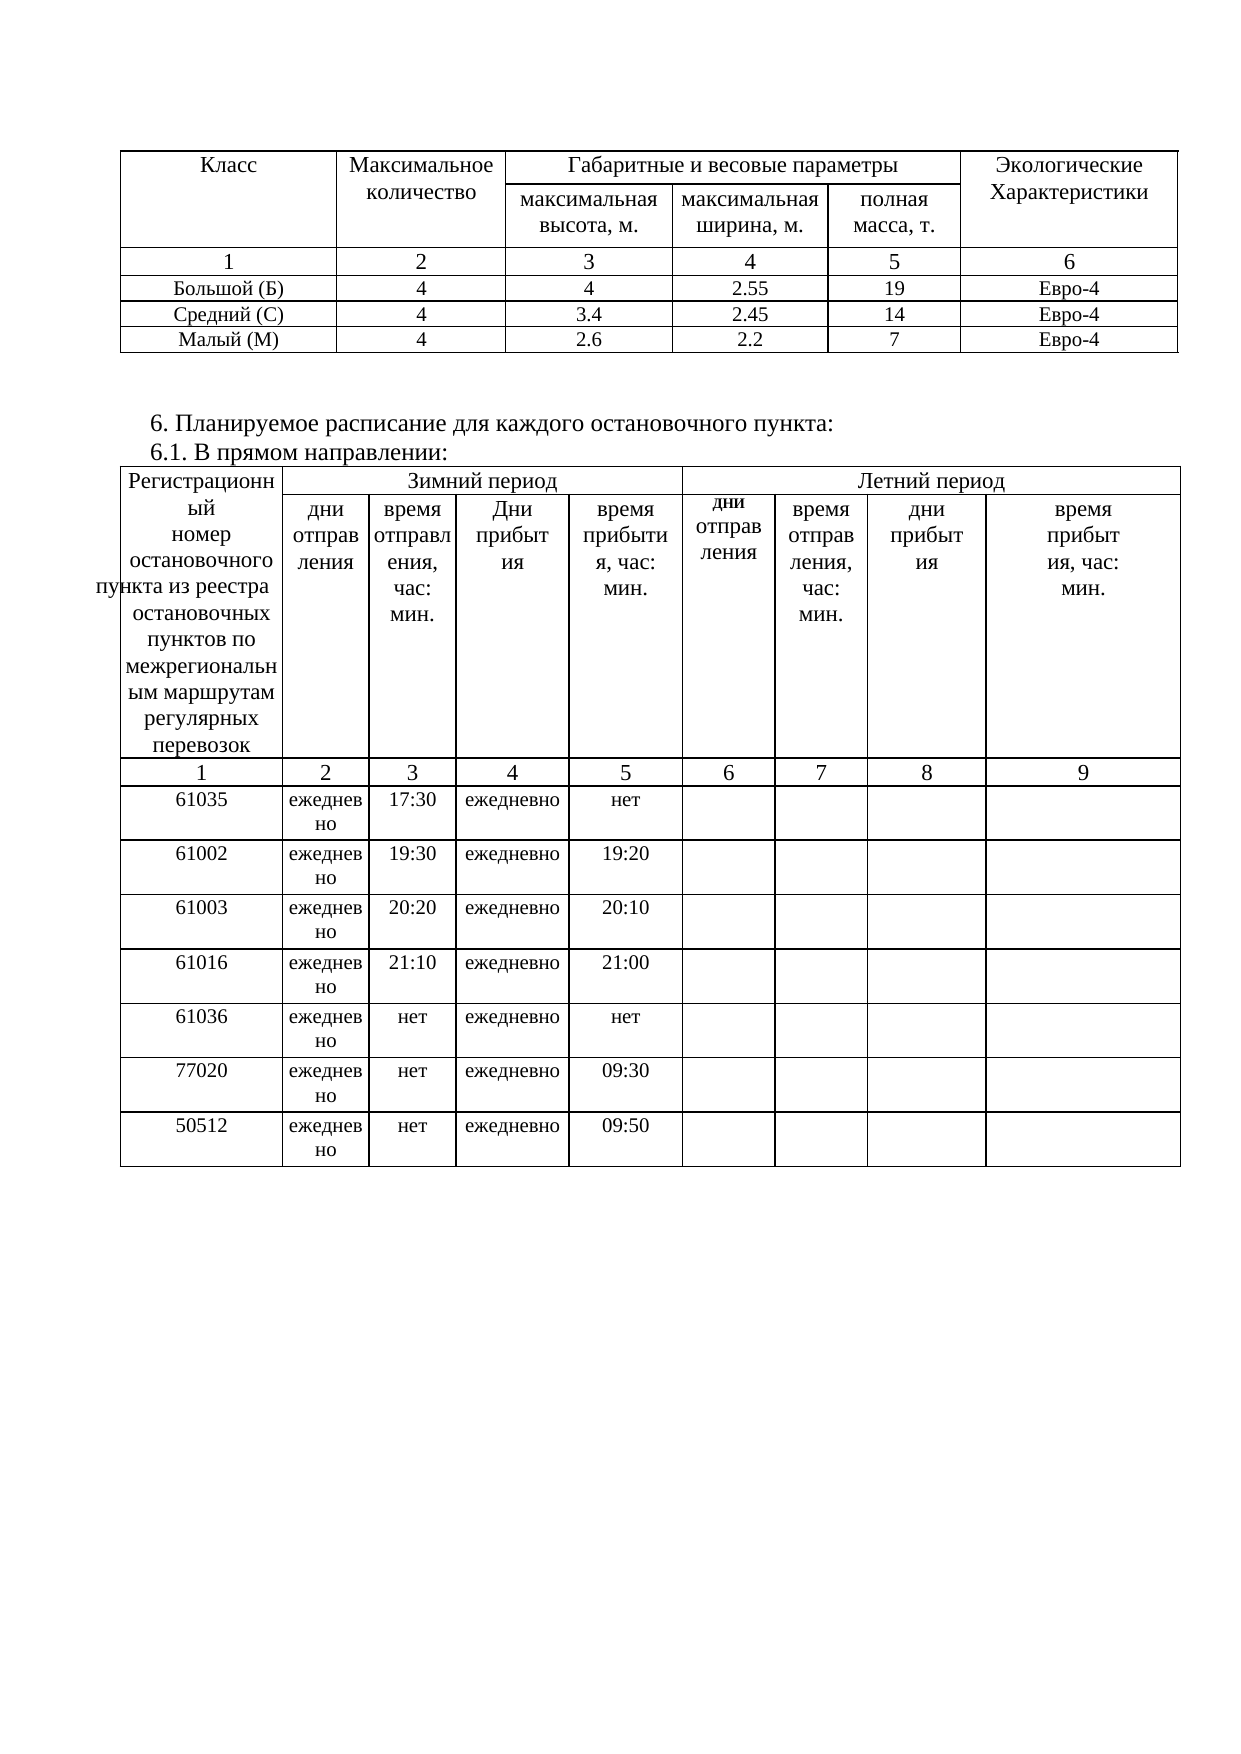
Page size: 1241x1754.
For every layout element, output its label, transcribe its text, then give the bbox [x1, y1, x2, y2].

table_cell [683, 1004, 774, 1057]
table_cell [868, 950, 985, 1002]
table_cell максимальная высота, м. [506, 185, 672, 247]
table_header Зимний период [283, 467, 682, 493]
table_cell [868, 1004, 985, 1057]
table_cell ежедневно [457, 787, 568, 839]
table_cell 19:20 [570, 841, 682, 894]
table_cell ежедневно [457, 950, 568, 1002]
table_cell ежедневно [283, 895, 368, 948]
table_cell 09:50 [570, 1113, 682, 1166]
table_cell 77020 [121, 1058, 282, 1111]
table_cell ежедневно [283, 1113, 368, 1166]
table_header Летний период [683, 467, 1180, 493]
table_cell полная масса, т. [829, 185, 960, 247]
table_cell 2.55 [673, 276, 827, 300]
table_cell 8 [868, 759, 985, 785]
text 6. Планируемое расписание для каждого остановочного пункта: [150, 408, 1090, 437]
table_cell время прибыти я, час: мин. [570, 495, 682, 757]
text 6.1. В прямом направлении: [150, 437, 1090, 466]
table_cell 50512 [121, 1113, 282, 1166]
table_cell Евро-4 [961, 276, 1177, 300]
table_cell [776, 1004, 867, 1057]
table_cell дни прибыт ия [868, 495, 985, 757]
table_cell ежедневно [457, 895, 568, 948]
table_cell 09:30 [570, 1058, 682, 1111]
table_header Класс [121, 152, 336, 247]
table_cell ежедневно [457, 1058, 568, 1111]
table_cell нет [570, 787, 682, 839]
table_cell [987, 787, 1180, 839]
table_cell 2 [337, 248, 505, 274]
table_cell 3 [370, 759, 455, 785]
table_cell [683, 841, 774, 894]
table_cell [987, 841, 1180, 894]
table_cell 21:10 [370, 950, 455, 1002]
table_cell 4 [337, 302, 505, 326]
table_cell 2.45 [673, 302, 827, 326]
table_cell 61036 [121, 1004, 282, 1057]
table_cell ежедневно [457, 1004, 568, 1057]
table_cell 2.6 [506, 327, 672, 351]
table_cell 20:10 [570, 895, 682, 948]
table_cell [868, 841, 985, 894]
table_cell [776, 1058, 867, 1111]
table_cell ежедневно [457, 1113, 568, 1166]
table_cell 1 [121, 248, 336, 274]
table_cell нет [370, 1004, 455, 1057]
table_cell 61003 [121, 895, 282, 948]
table_cell [987, 1004, 1180, 1057]
table_cell 61035 [121, 787, 282, 839]
table_cell 1 [121, 759, 282, 785]
table_cell [987, 950, 1180, 1002]
table_cell [776, 787, 867, 839]
table_cell [868, 1113, 985, 1166]
table_cell [868, 895, 985, 948]
table_cell 2.2 [673, 327, 827, 351]
table_cell [776, 950, 867, 1002]
table_cell [776, 841, 867, 894]
table_cell ежедневно [457, 841, 568, 894]
table_cell Евро-4 [961, 302, 1177, 326]
table_cell нет [370, 1113, 455, 1166]
table_cell Средний (С) [121, 302, 336, 326]
table_cell [683, 950, 774, 1002]
table_cell нет [370, 1058, 455, 1111]
table_cell 4 [457, 759, 568, 785]
table_cell 4 [337, 327, 505, 351]
table_cell 6 [683, 759, 774, 785]
table_cell [987, 1058, 1180, 1111]
table_cell [683, 787, 774, 839]
table_cell Дни прибыт ия [457, 495, 568, 757]
table_cell [987, 1113, 1180, 1166]
table_cell [683, 1113, 774, 1166]
table_cell время прибыт ия, час: мин. [987, 495, 1180, 757]
table_cell 3.4 [506, 302, 672, 326]
table_cell 9 [987, 759, 1180, 785]
table_cell Большой (Б) [121, 276, 336, 300]
table_cell 3 [506, 248, 672, 274]
table_cell 7 [829, 327, 960, 351]
table_cell [868, 787, 985, 839]
table_cell 19:30 [370, 841, 455, 894]
table_cell ежедневно [283, 787, 368, 839]
table_cell ежедневно [283, 1058, 368, 1111]
table_cell время отправл ения, час: мин. [370, 495, 455, 757]
table_cell максимальная ширина, м. [673, 185, 827, 247]
table_cell 5 [829, 248, 960, 274]
table_cell Евро-4 [961, 327, 1177, 351]
table_cell нет [570, 1004, 682, 1057]
table_cell 20:20 [370, 895, 455, 948]
table_cell 17:30 [370, 787, 455, 839]
table_cell [776, 895, 867, 948]
table_header Экологические Характеристики [961, 152, 1177, 247]
table_cell 4 [673, 248, 827, 274]
table_cell 19 [829, 276, 960, 300]
table_cell 5 [570, 759, 682, 785]
table_cell [987, 895, 1180, 948]
table_cell ежедневно [283, 841, 368, 894]
table_cell ежедневно [283, 950, 368, 1002]
table_header Габаритные и весовые параметры [506, 152, 960, 183]
table_header Максимальное количество [337, 152, 505, 247]
table_cell [868, 1058, 985, 1111]
table_cell 6 [961, 248, 1177, 274]
table_cell 7 [776, 759, 867, 785]
table_cell Малый (М) [121, 327, 336, 351]
table_cell 21:00 [570, 950, 682, 1002]
table_cell 61016 [121, 950, 282, 1002]
table_header Регистрационный номер остановочного пункта из реестра остановочных пунктов по межрегиональным маршрутам регулярных перевозок [121, 467, 282, 757]
table_cell [683, 1058, 774, 1111]
table_cell ежедневно [283, 1004, 368, 1057]
table_cell [683, 895, 774, 948]
table_cell ДНИ отправ ления [683, 495, 774, 757]
table_cell 14 [829, 302, 960, 326]
table_cell 4 [506, 276, 672, 300]
table_cell 2 [283, 759, 368, 785]
table_cell 61002 [121, 841, 282, 894]
table_cell 4 [337, 276, 505, 300]
table_cell время отправ ления, час: мин. [776, 495, 867, 757]
table_cell [776, 1113, 867, 1166]
table_cell дни отправ ления [283, 495, 368, 757]
